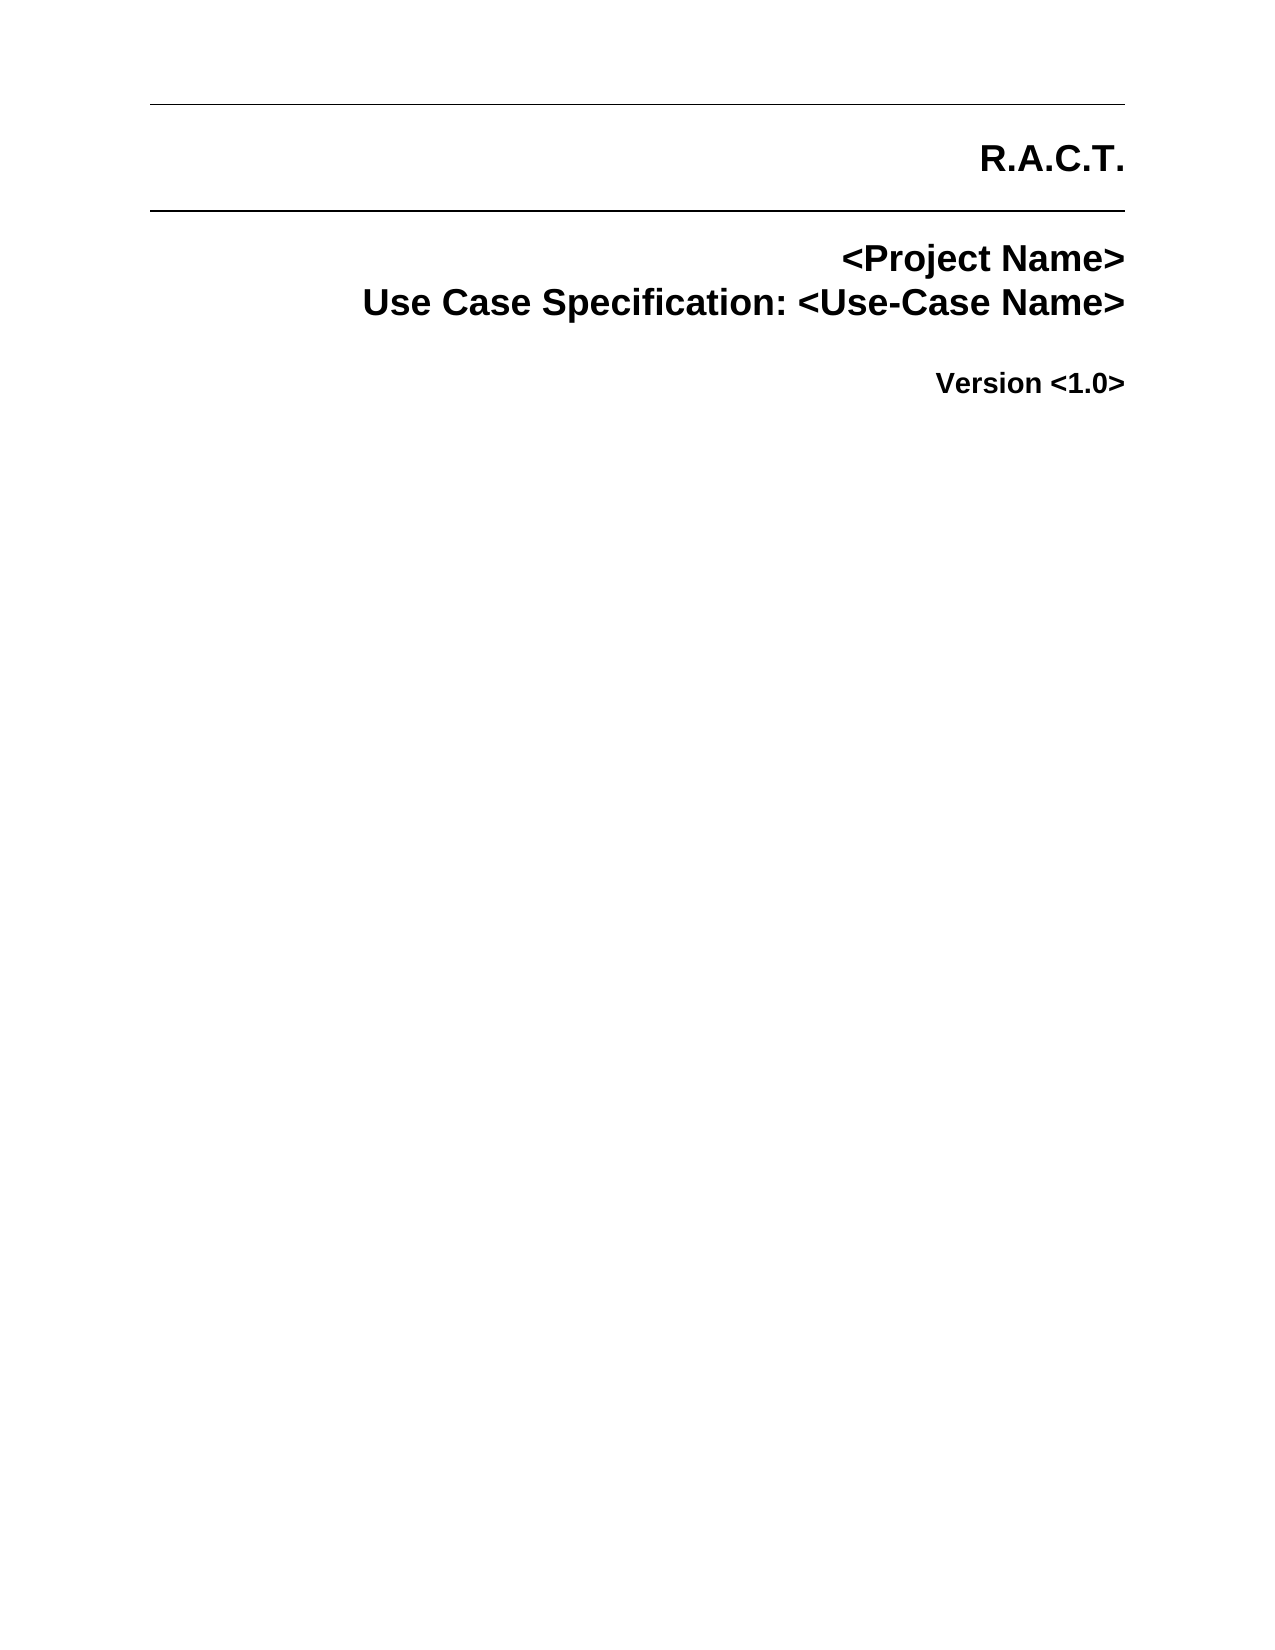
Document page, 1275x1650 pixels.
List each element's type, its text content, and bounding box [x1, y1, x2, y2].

title Use Case Specification: Track Marketing Efforts [150, 280, 1125, 323]
title SONAR [150, 237, 1125, 280]
title Version <1.0> [150, 366, 1125, 399]
